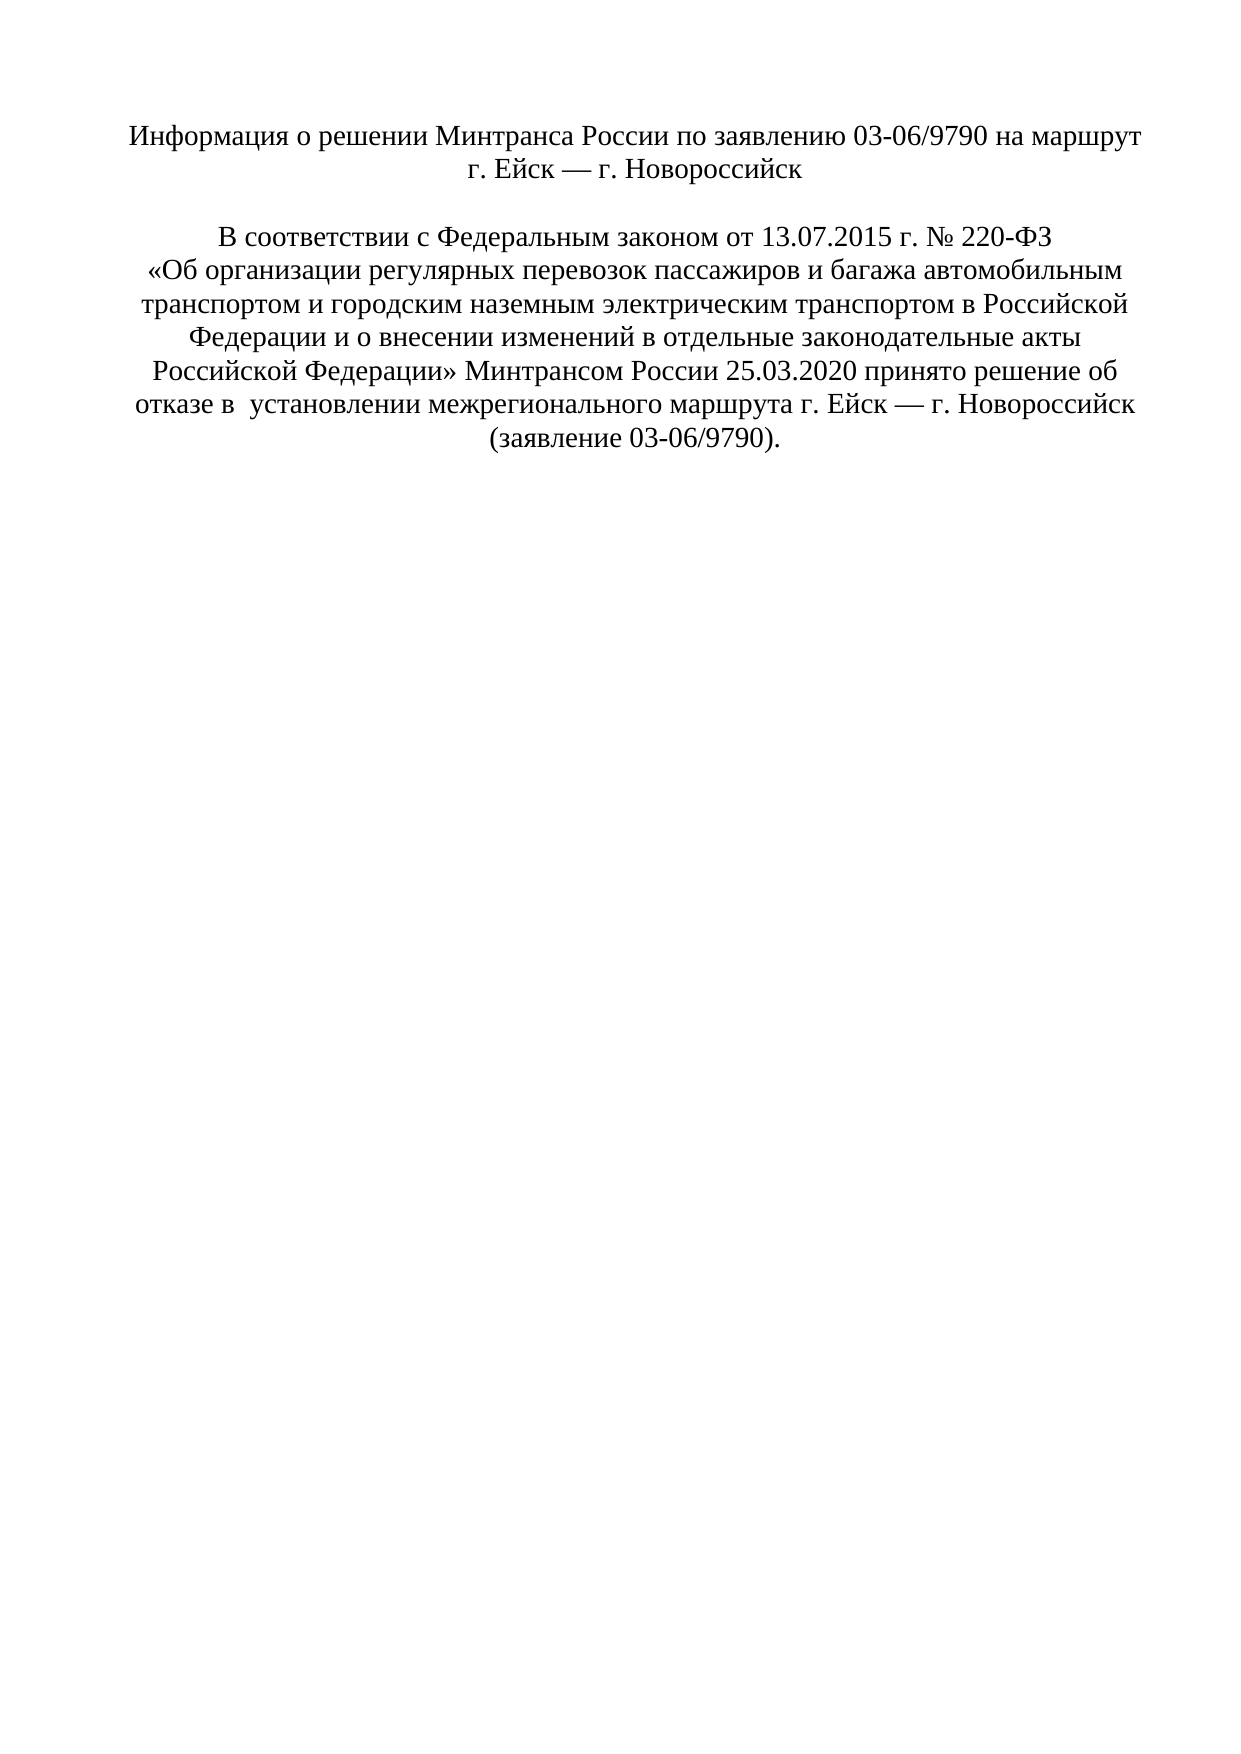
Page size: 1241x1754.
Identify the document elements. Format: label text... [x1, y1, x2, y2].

text В соответствии с Федеральным законом от 13.07.2015 г. № 220-ФЗ «Об организации регулярных перевозок пассажиров и багажа автомобильным транспортом и городским наземным электрическим транспортом в Российской Федерации и о внесении изменений в отдельные законодательные акты Российской Федерации» Минтрансом России 25.03.2020 принято решение об отказе в установлении межрегионального маршрута г. Ейск — г. Новороссийск (заявление 03-06/9790). [118, 219, 1152, 453]
text Информация о решении Минтранса России по заявлению 03-06/9790 на маршрут г. Ейск — г. Новороссийск [118, 118, 1152, 185]
